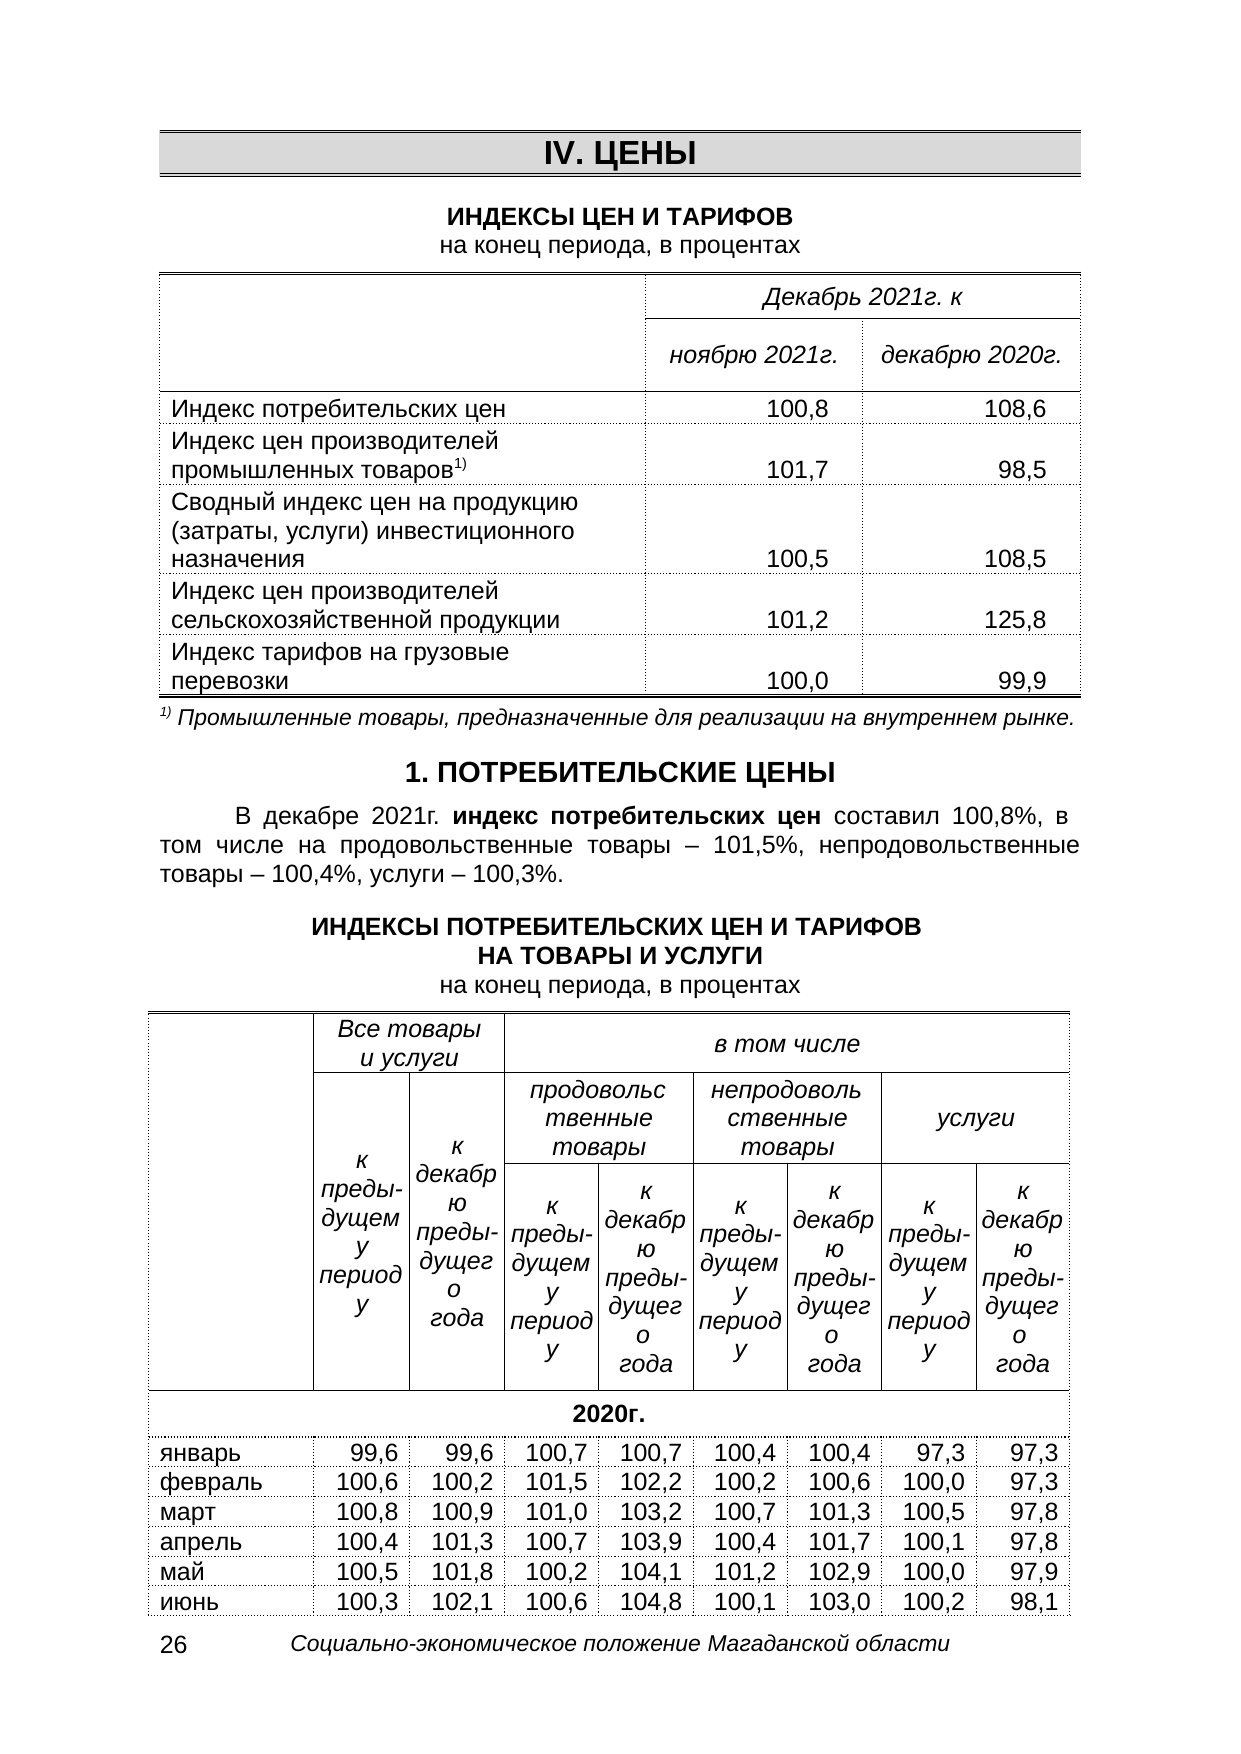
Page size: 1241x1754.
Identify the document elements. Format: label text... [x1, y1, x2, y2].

table_cell к преды-дущему периоду [314, 1073, 409, 1390]
table_cell январь [148, 1436, 314, 1466]
table_cell 101,8 [410, 1556, 505, 1585]
text В декабре 2021г. индекс потребительских цен составил 100,8%, в том числе на продовольственные товары – 101,5%, непродовольственные товары – 100,4%, услуги – 100,3%. [159, 801, 1081, 887]
table_cell 101,2 [645, 573, 863, 634]
table_cell декабрю 2020г. [863, 319, 1081, 391]
table_cell 100,5 [645, 484, 863, 573]
table_cell 100,1 [882, 1526, 976, 1556]
text 1) Промышленные товары, предназначенные для реализации на внутреннем рынке. [159, 704, 1081, 730]
table_cell 100,2 [882, 1585, 976, 1615]
table_cell 100,2 [410, 1466, 505, 1496]
table_cell 98,5 [863, 423, 1081, 484]
table_cell 100,7 [693, 1496, 787, 1526]
table_cell 101,3 [788, 1496, 882, 1526]
table_cell 101,3 [410, 1526, 505, 1556]
table_cell к преды-дущему периоду [505, 1164, 598, 1390]
table_cell 102,9 [788, 1556, 882, 1585]
table_cell непродовольственные товары [694, 1073, 881, 1163]
table_cell 100,2 [693, 1466, 787, 1496]
table_cell 104,1 [599, 1556, 693, 1585]
text 1. ПОТРЕБИТЕЛЬСКИЕ ЦЕНЫ [159, 755, 1081, 789]
table_cell 103,2 [599, 1496, 693, 1526]
table_cell продовольственные товары [505, 1073, 693, 1163]
table_cell 104,8 [599, 1585, 693, 1615]
subtitle IV. ЦЕНЫ [159, 133, 1081, 177]
table_header [160, 275, 645, 391]
table_cell 97,8 [976, 1496, 1069, 1526]
table_cell 100,5 [882, 1496, 976, 1526]
table_cell 99,6 [410, 1436, 505, 1466]
table_cell февраль [148, 1466, 314, 1496]
table_cell Индекс цен производителей сельскохозяйственной продукции [160, 573, 645, 634]
table_cell 100,8 [645, 392, 863, 423]
table_cell 100,4 [314, 1526, 409, 1556]
table_cell 100,3 [314, 1585, 409, 1615]
text ИНДЕКСЫ ПОТРЕБИТЕЛЬСКИХ ЦЕН И ТАРИФОВ НА ТОВАРЫ И УСЛУГИ [159, 912, 1081, 970]
table_cell к декабрю преды-дущего года [599, 1164, 693, 1390]
table_cell 101,7 [788, 1526, 882, 1556]
table_cell 100,2 [505, 1556, 599, 1585]
table_cell 99,9 [863, 634, 1081, 694]
table_cell 98,1 [976, 1585, 1069, 1615]
table_cell март [148, 1496, 314, 1526]
table_cell Сводный индекс цен на продукцию (затраты, услуги) инвестиционного назначения [160, 484, 645, 573]
table_cell 100,1 [693, 1585, 787, 1615]
table_cell 2020г. [148, 1391, 1069, 1436]
table_cell 125,8 [863, 573, 1081, 634]
table_cell 102,2 [599, 1466, 693, 1496]
table_cell 100,4 [693, 1436, 787, 1466]
text ИНДЕКСЫ ЦЕН И ТАРИФОВ на конец периода, в процентах [159, 202, 1081, 259]
table_cell 97,9 [976, 1556, 1069, 1585]
table_cell Индекс цен производителей промышленных товаров1) [160, 423, 645, 484]
table_cell к преды-дущему периоду [694, 1164, 787, 1390]
table_cell апрель [148, 1526, 314, 1556]
table_cell 108,6 [863, 391, 1081, 423]
table_cell 100,0 [882, 1556, 976, 1585]
table_cell услуги [882, 1073, 1069, 1163]
table_cell 100,6 [505, 1585, 599, 1615]
table_cell 100,7 [505, 1526, 599, 1556]
table_header [148, 1014, 313, 1390]
table_cell к декабрю преды-дущего года [410, 1073, 504, 1390]
table_cell 100,4 [788, 1436, 882, 1466]
table_cell 97,3 [976, 1466, 1069, 1496]
table_cell 100,7 [505, 1436, 599, 1466]
table_cell 103,0 [788, 1585, 882, 1615]
table_cell 101,7 [645, 423, 863, 484]
table_cell 103,9 [599, 1526, 693, 1556]
table_cell 100,4 [693, 1526, 787, 1556]
table_cell 101,5 [505, 1466, 599, 1496]
table_cell 108,5 [863, 484, 1081, 573]
table_cell 99,6 [314, 1436, 409, 1466]
table_cell 101,2 [693, 1556, 787, 1585]
table_cell ноябрю 2021г. [645, 319, 863, 391]
table_cell 102,1 [410, 1585, 505, 1615]
table_cell 101,0 [505, 1496, 599, 1526]
table_cell 100,8 [314, 1496, 409, 1526]
table_cell к декабрю преды-дущего года [977, 1164, 1069, 1390]
table_cell Индекс потребительских цен [160, 392, 645, 423]
table_header Все товары и услуги [314, 1014, 504, 1072]
table_cell к декабрю преды-дущего года [788, 1164, 881, 1390]
table_header в том числе [505, 1014, 1069, 1072]
table_cell 97,3 [976, 1436, 1069, 1466]
table_cell май [148, 1556, 314, 1585]
table_cell 100,6 [314, 1466, 409, 1496]
table_header Декабрь 2021г. к [645, 275, 1081, 317]
table_cell 100,0 [882, 1466, 976, 1496]
table_cell 97,3 [882, 1436, 976, 1466]
table_cell к преды-дущему периоду [882, 1164, 976, 1390]
table_cell 100,7 [599, 1436, 693, 1466]
table_cell 100,6 [788, 1466, 882, 1496]
text на конец периода, в процентах [159, 970, 1081, 999]
table_cell июнь [148, 1585, 314, 1615]
table_cell 97,8 [976, 1526, 1069, 1556]
table_cell Индекс тарифов на грузовые перевозки [160, 634, 645, 694]
table_cell 100,5 [314, 1556, 409, 1585]
table_cell 100,0 [645, 634, 863, 694]
table_cell 100,9 [410, 1496, 505, 1526]
